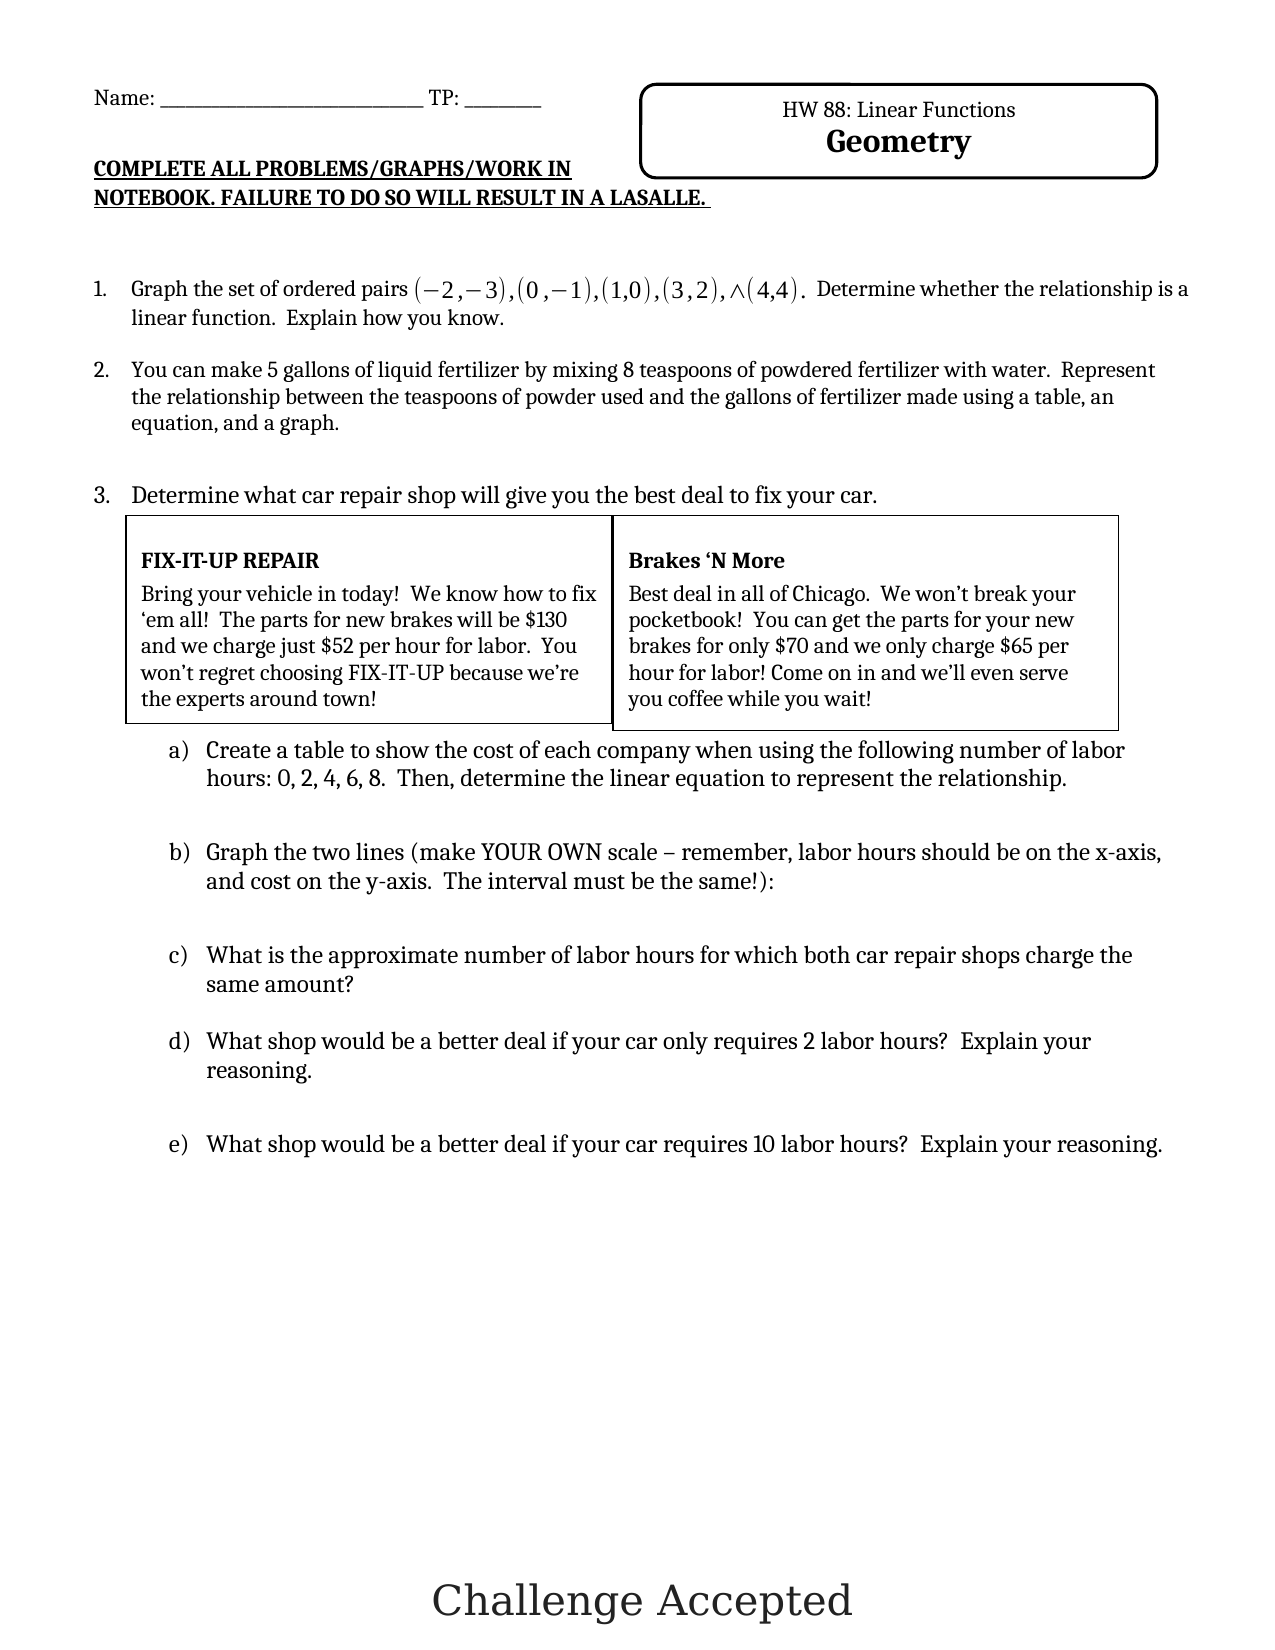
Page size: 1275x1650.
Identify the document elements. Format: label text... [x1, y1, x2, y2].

text COMPLETE ALL PROBLEMS/GRAPHS/WORK IN NOTEBOOK. FAILURE TO DO SO WILL RESULT IN A LASALLE. [94, 156, 1191, 211]
list What shop would be a better deal if your car only requires 2 labor hours? Explain your reasoning. [169, 1027, 1191, 1084]
list Graph the set of ordered pairs Determine whether the relationship is a linear function. Explain how you know. [94, 274, 1191, 331]
text Name: _______________________________ TP: _________ [94, 84, 647, 111]
list What shop would be a better deal if your car requires 10 labor hours? Explain your reasoning. [169, 1130, 1191, 1158]
list You can make 5 gallons of liquid fertilizer by mixing 8 teaspoons of powdered fertilizer with water. Represent the relationship between the teaspoons of powder used and the gallons of fertilizer made using a table, an equation, and a graph. [94, 357, 1191, 436]
list Create a table to show the cost of each company when using the following number of labor hours: 0, 2, 4, 6, 8. Then, determine the linear equation to represent the relationship. [169, 736, 1191, 793]
list Determine what car repair shop will give you the best deal to fix your car. [94, 481, 1191, 510]
list What is the approximate number of labor hours for which both car repair shops charge the same amount? [169, 941, 1191, 998]
list Graph the two lines (make YOUR OWN scale – remember, labor hours should be on the x-axis, and cost on the y-axis. The interval must be the same!): [169, 838, 1191, 896]
